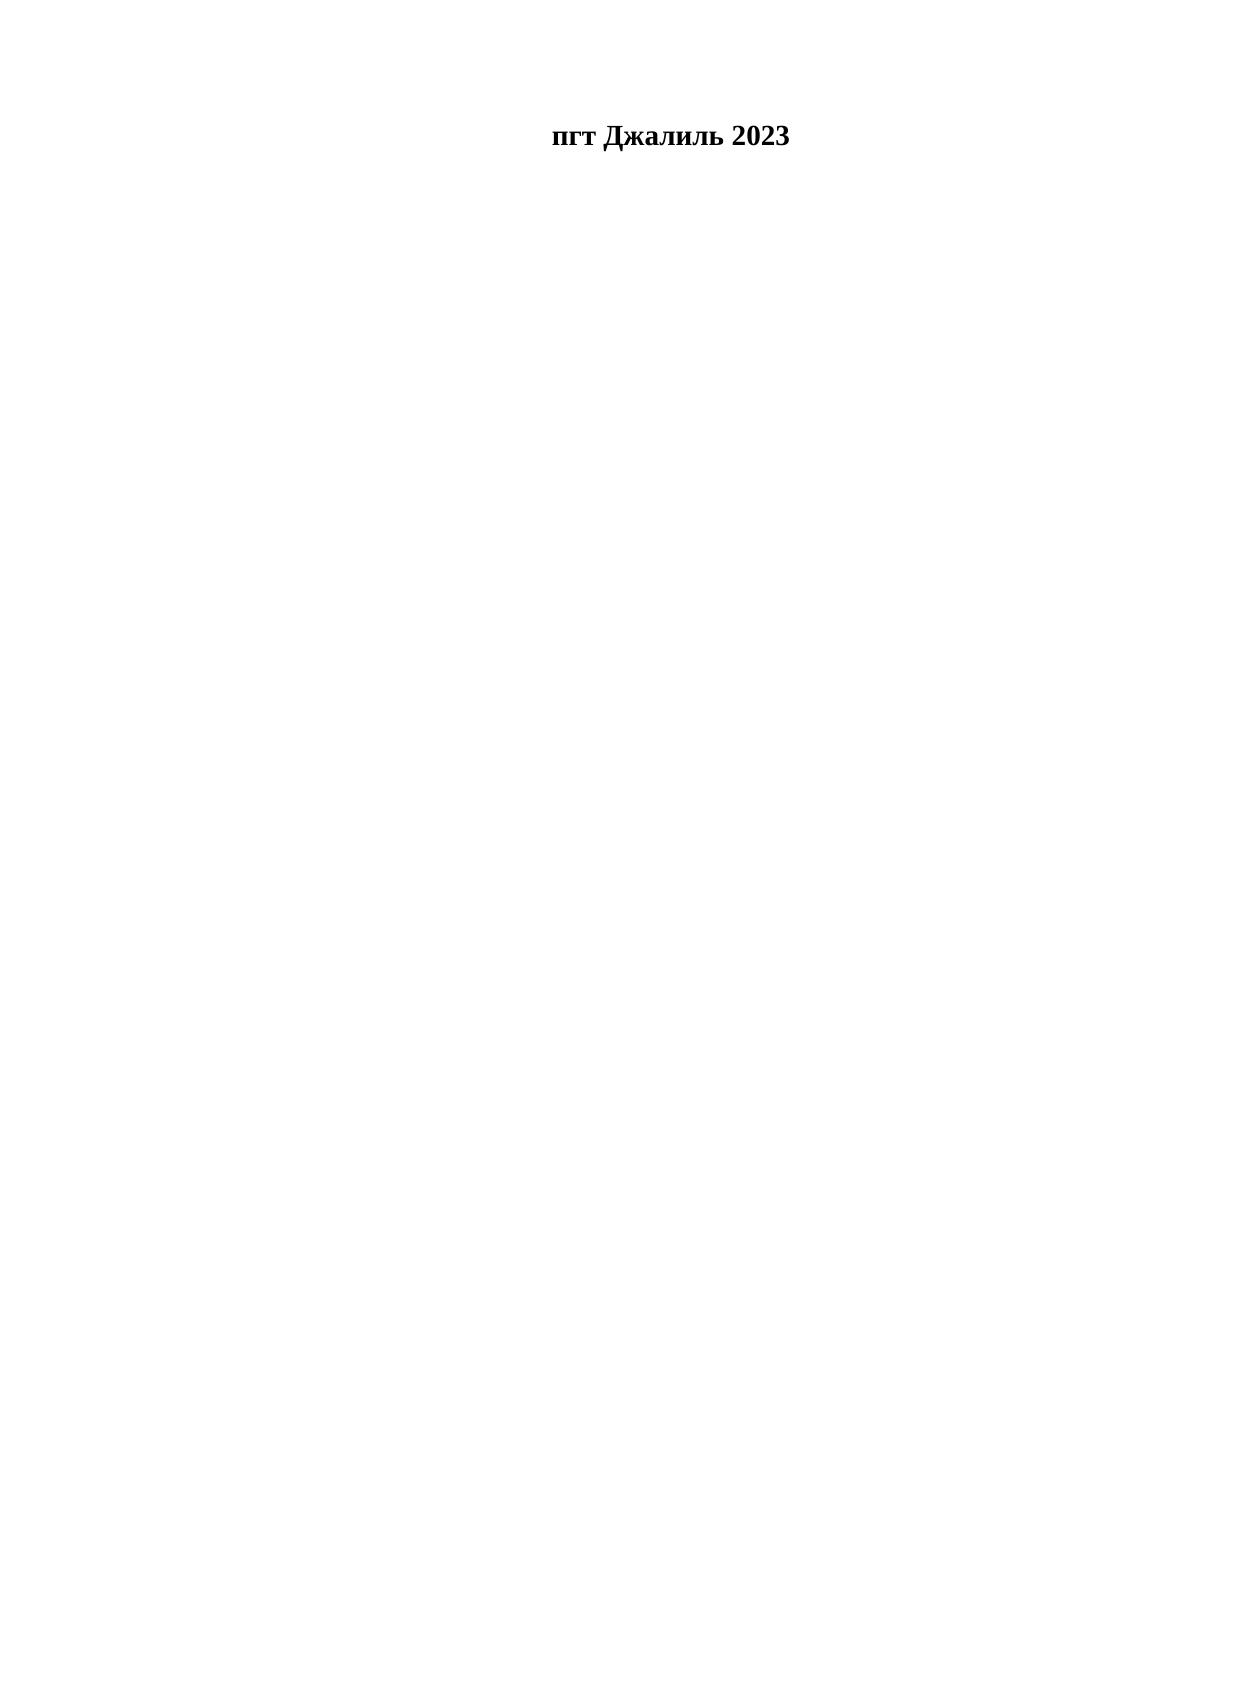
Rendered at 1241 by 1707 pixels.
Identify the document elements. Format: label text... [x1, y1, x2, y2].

text ​пгт Джалиль‌ 2023‌​ [190, 118, 1152, 152]
